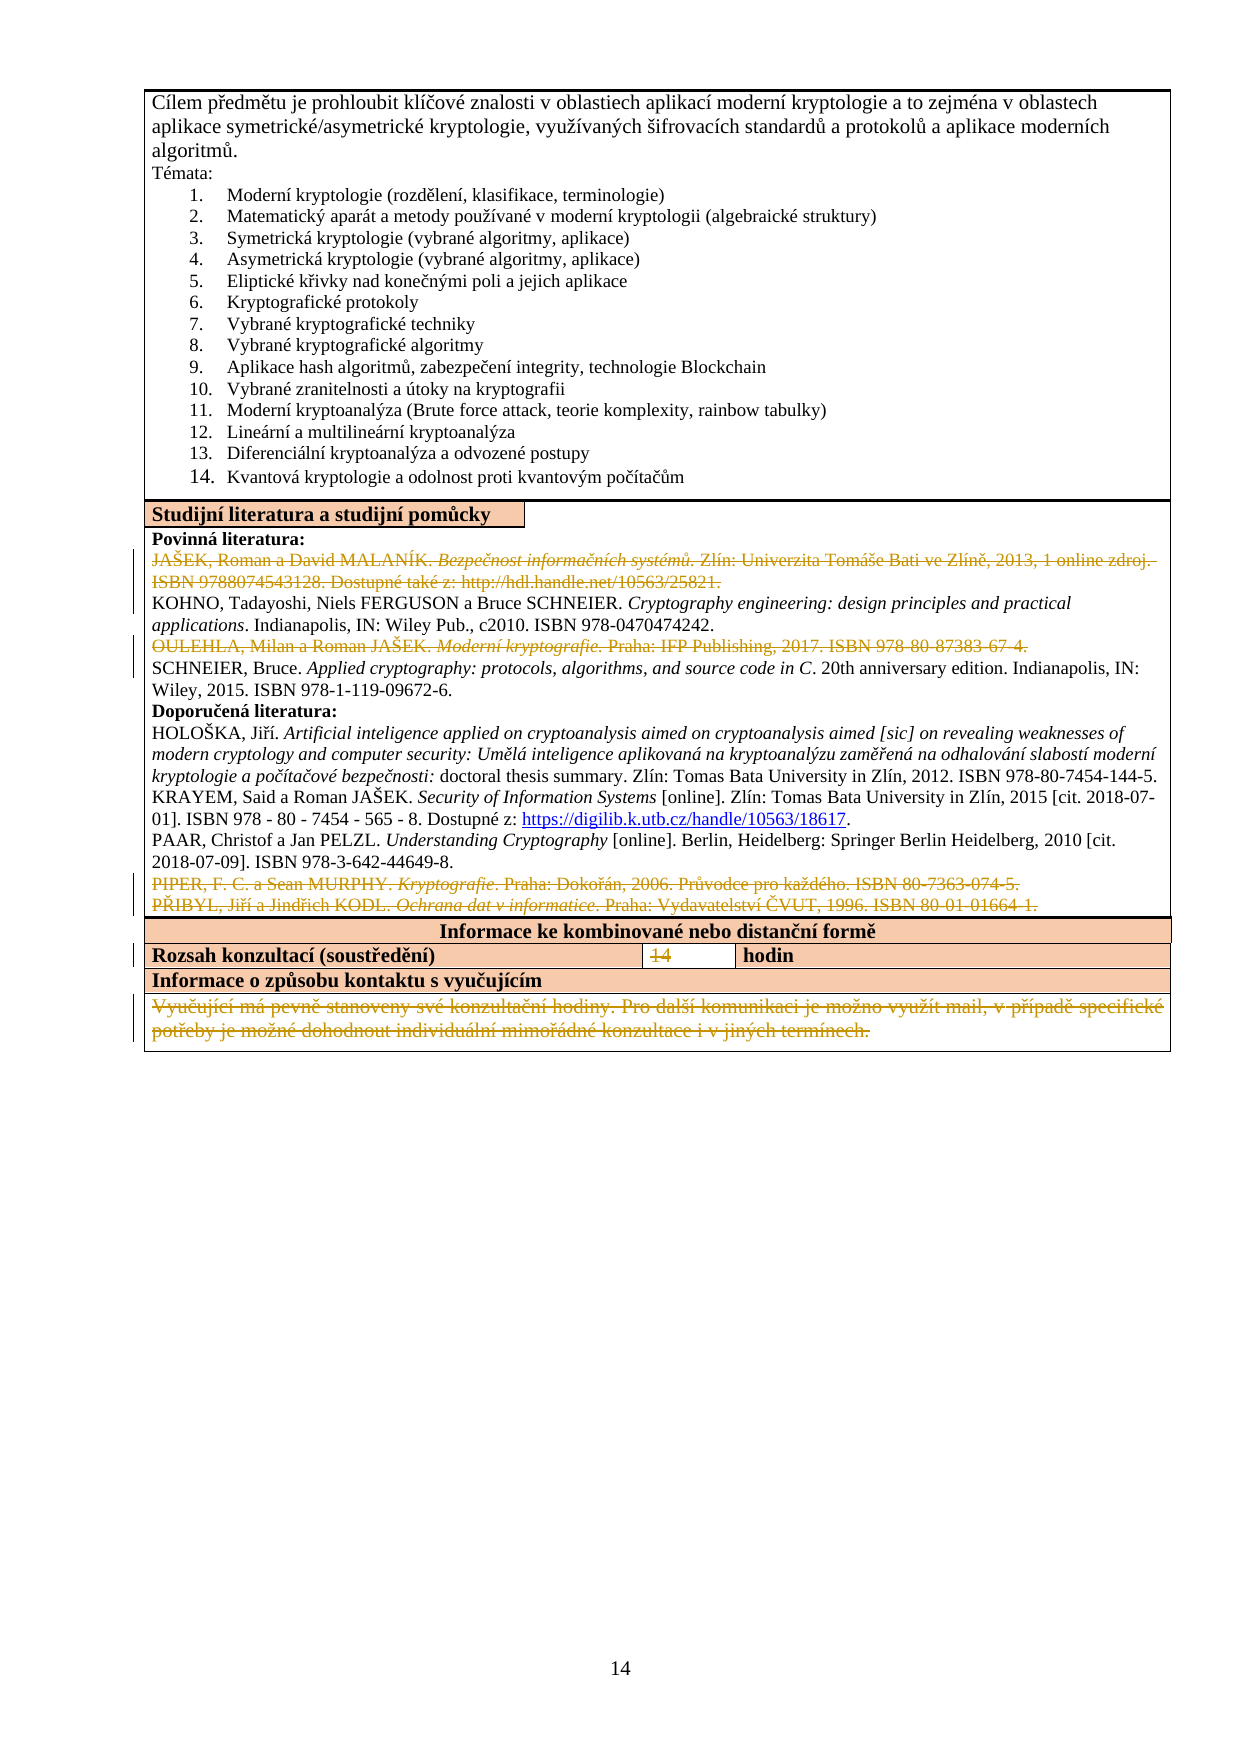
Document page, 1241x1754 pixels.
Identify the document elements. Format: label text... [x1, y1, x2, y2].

table_cell Povinná literatura: KOHNO, Tadayoshi, Niels FERGUSON a Bruce SCHNEIER. Cryptography engineering: design principles and practical applications. Indianapolis, IN: Wiley Pub., c2010. ISBN 978-0470474242. SCHNEIER, Bruce. Applied cryptography: protocols, algorithms, and source code in C. 20th anniversary edition. Indianapolis, IN: Wiley, 2015. ISBN 978-1-119-09672-6. Doporučená literatura: HOLOŠKA, Jiří. Artificial inteligence applied on cryptoanalysis aimed on cryptoanalysis aimed [sic] on revealing weaknesses of modern cryptology and computer security: Umělá inteligence aplikovaná na kryptoanalýzu zaměřená na odhalování slabostí moderní kryptologie a počítačové bezpečnosti: doctoral thesis summary. Zlín: Tomas Bata University in Zlín, 2012. ISBN 978-80-7454-144-5. KRAYEM, Said a Roman JAŠEK. Security of Information Systems [online]. Zlín: Tomas Bata University in Zlín, 2015 [cit. 2018-07-01]. ISBN 978 - 80 - 7454 - 565 - 8. Dostupné z: https://digilib.k.utb.cz/handle/10563/18617. PAAR, Christof a Jan PELZL. Understanding Cryptography [online]. Berlin, Heidelberg: Springer Berlin Heidelberg, 2010 [cit. 2018-07-09]. ISBN 978-3-642-44649-8. [145, 526, 1170, 916]
table_cell Cílem předmětu je prohloubit klíčové znalosti v oblastiech aplikací moderní kryptologie a to zejména v oblastech aplikace symetrické/asymetrické kryptologie, využívaných šifrovacích standardů a protokolů a aplikace moderních algoritmů. Témata: Moderní kryptologie (rozdělení, klasifikace, terminologie) Matematický aparát a metody používané v moderní kryptologii (algebraické struktury) Symetrická kryptologie (vybrané algoritmy, aplikace) Asymetrická kryptologie (vybrané algoritmy, aplikace) Eliptické křivky nad konečnými poli a jejich aplikace Kryptografické protokoly Vybrané kryptografické techniky Vybrané kryptografické algoritmy Aplikace hash algoritmů, zabezpečení integrity, technologie Blockchain Vybrané zranitelnosti a útoky na kryptografii Moderní kryptoanalýza (Brute force attack, teorie komplexity, rainbow tabulky) Lineární a multilineární kryptoanalýza Diferenciální kryptoanalýza a odvozené postupy Kvantová kryptologie a odolnost proti kvantovým počítačům [145, 92, 1170, 499]
table_cell hodin [736, 944, 1170, 967]
table_cell [643, 944, 735, 967]
table_cell Informace ke kombinované nebo distanční formě [145, 919, 1171, 943]
table_cell Studijní literatura a studijní pomůcky [145, 502, 524, 526]
table_cell [145, 994, 1170, 1051]
table_cell Rozsah konzultací (soustředění) [145, 944, 642, 967]
table_cell Informace o způsobu kontaktu s vyučujícím [145, 969, 1170, 992]
table_cell [525, 502, 1170, 526]
